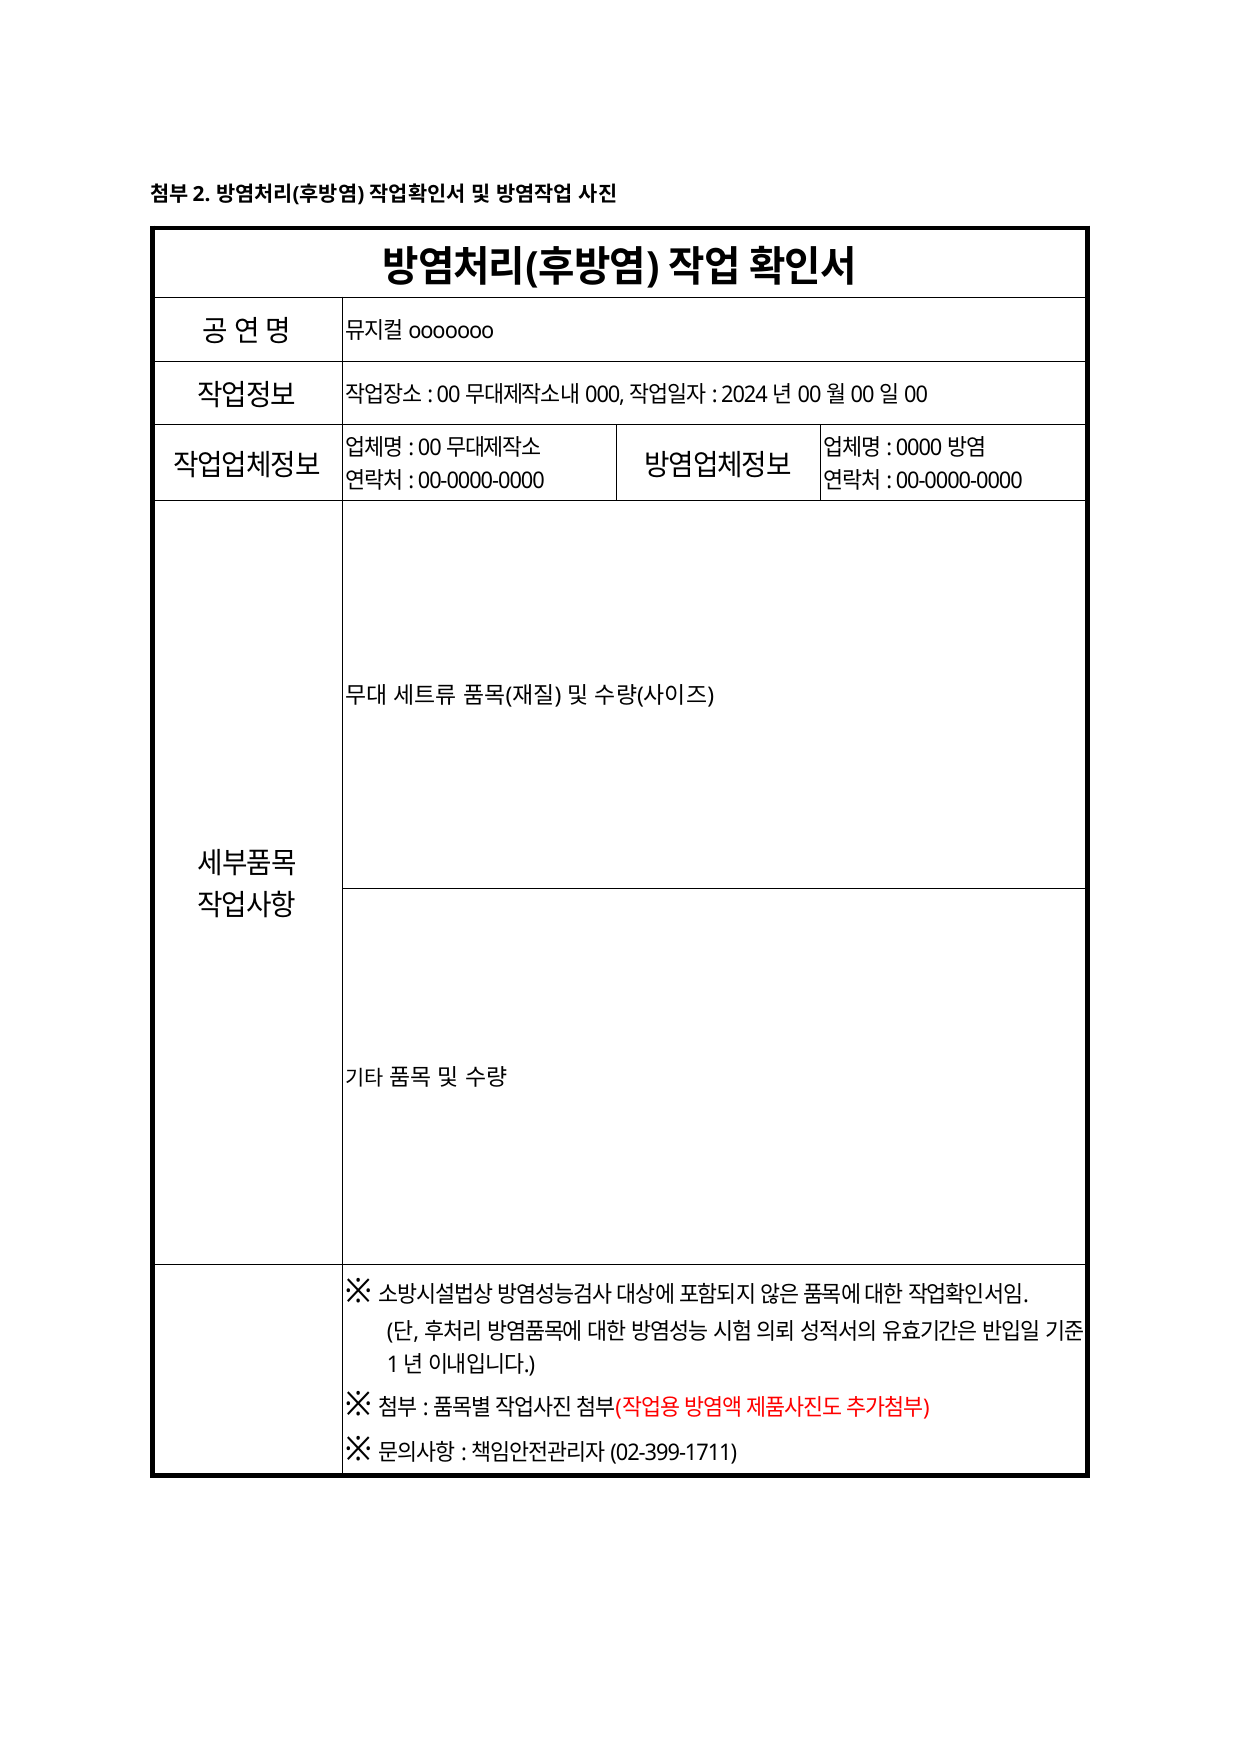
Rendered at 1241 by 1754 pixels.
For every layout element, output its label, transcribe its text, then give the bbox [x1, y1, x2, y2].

table_cell 공 연 명 [155, 298, 342, 361]
table_cell 업체명 : 0000 방염 연락처 : 00-0000-0000 [821, 425, 1085, 500]
table_cell 방염업체정보 [617, 425, 820, 500]
table_cell 업체명 : 00무대제작소 연락처 : 00-0000-0000 [343, 425, 616, 500]
table_cell 작업업체정보 [155, 425, 342, 500]
table_cell 작업장소 : 00무대제작소내 000, 작업일자 : 2024년 00월00일 00 [343, 362, 1085, 424]
table_cell [155, 1265, 342, 1473]
table_cell ※ 소방시설법상 방염성능검사 대상에 포함되지 않은 품목에 대한 작업확인서임. (단, 후처리 방염품목에 대한 방염성능 시험 의뢰 성적서의 유효기간은 반입일 기준 1년 이내입니다.) ※ 첨부 : 품목별 작업사진 첨부(작업용 방염액 제품사진도 추가첨부) ※ 문의사항 : 책임안전관리자 (02-399-1711) [343, 1265, 1085, 1473]
table_cell 기타 품목 및 수량 [343, 889, 1085, 1264]
table_cell 작업정보 [155, 362, 342, 424]
table_header 방염처리(후방염) 작업 확인서 [155, 230, 1085, 297]
table_cell 세부품목 작업사항 [155, 501, 342, 1264]
table_cell 뮤지컬 ooooooo [343, 298, 1085, 361]
text 첨부2. 방염처리(후방염) 작업확인서 및 방염작업 사진 [150, 177, 1090, 207]
table_cell 무대 세트류 품목(재질) 및 수량(사이즈) [343, 501, 1085, 888]
